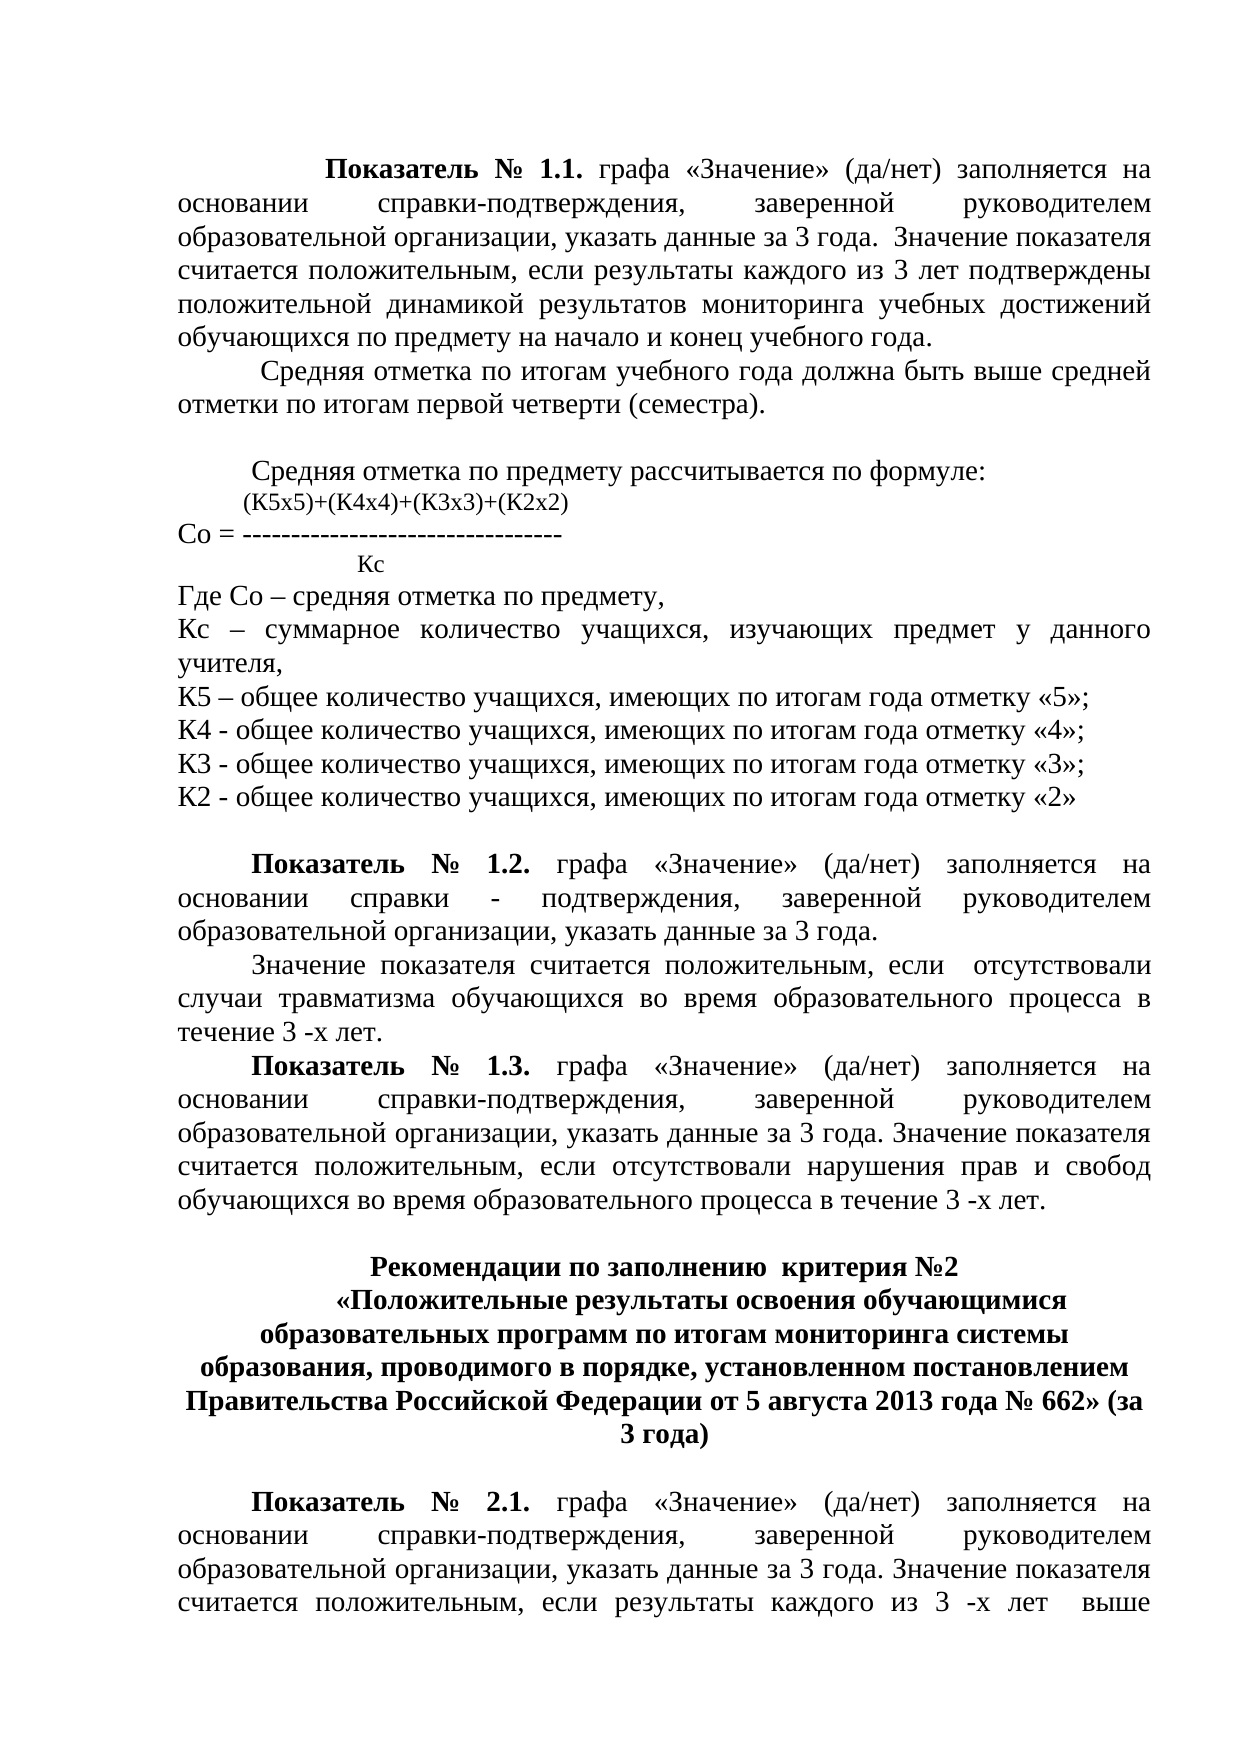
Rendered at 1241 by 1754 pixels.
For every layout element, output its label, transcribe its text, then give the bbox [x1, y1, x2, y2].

text (К5х5)+(К4х4)+(К3х3)+(К2х2) [177, 487, 1152, 516]
text Показатель № 1.1. графа «Значение» (да/нет) заполняется на основании справки-подтверждения, заверенной руководителем образовательной организации, указать данные за 3 года. Значение показателя считается положительным, если результаты каждого из 3 лет подтверждены положительной динамикой результатов мониторинга учебных достижений обучающихся по предмету на начало и конец учебного года. [177, 152, 1152, 353]
text К2 - общее количество учащихся, имеющих по итогам года отметку «2» [177, 779, 1152, 813]
text Показатель № 1.2. графа «Значение» (да/нет) заполняется на основании справки - подтверждения, заверенной руководителем образовательной организации, указать данные за 3 года. [177, 846, 1152, 947]
text Со = --------------------------------- [177, 516, 1152, 549]
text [177, 1484, 1152, 1618]
text К5 – общее количество учащихся, имеющих по итогам года отметку «5»; [177, 679, 1152, 712]
text Кс [177, 549, 1152, 578]
text Средняя отметка по предмету рассчитывается по формуле: [177, 453, 1152, 487]
text Показатель № 1.3. графа «Значение» (да/нет) заполняется на основании справки-подтверждения, заверенной руководителем образовательной организации, указать данные за 3 года. Значение показателя считается положительным, если отсутствовали нарушения прав и свобод обучающихся во время образовательного процесса в течение 3 -х лет. [177, 1048, 1152, 1215]
text К3 - общее количество учащихся, имеющих по итогам года отметку «3»; [177, 746, 1152, 779]
text Рекомендации по заполнению критерия №2 [177, 1249, 1152, 1282]
text Значение показателя считается положительным, если отсутствовали случаи травматизма обучающихся во время образовательного процесса в течение 3 -х лет. [177, 947, 1152, 1048]
text К4 - общее количество учащихся, имеющих по итогам года отметку «4»; [177, 712, 1152, 746]
text Где Со – средняя отметка по предмету, [177, 578, 1152, 612]
text «Положительные результаты освоения обучающимися образовательных программ по итогам мониторинга системы образования, проводимого в порядке, установленном постановлением Правительства Российской Федерации от 5 августа 2013 года № 662» (за 3 года) [177, 1282, 1152, 1450]
text Средняя отметка по итогам учебного года должна быть выше средней отметки по итогам первой четверти (семестра). [177, 353, 1152, 420]
text Кс – суммарное количество учащихся, изучающих предмет у данного учителя, [177, 612, 1152, 679]
